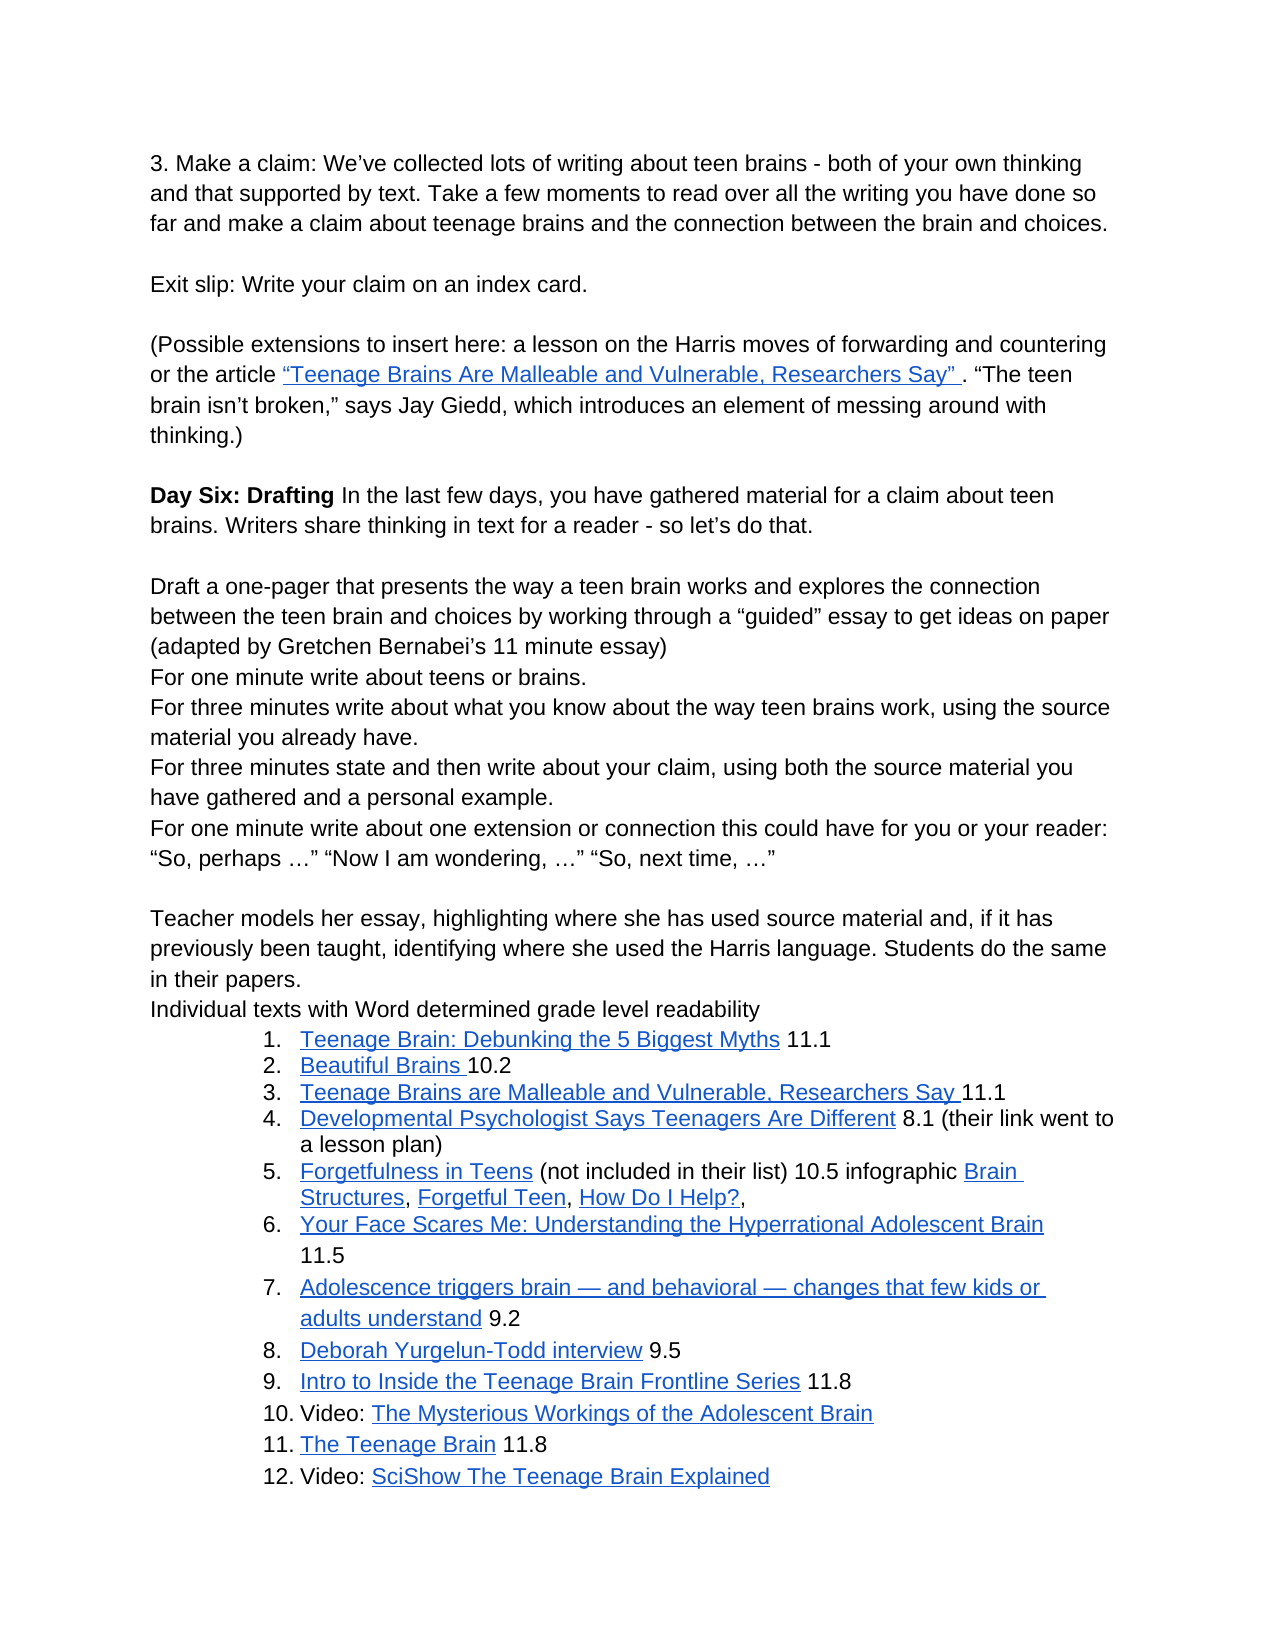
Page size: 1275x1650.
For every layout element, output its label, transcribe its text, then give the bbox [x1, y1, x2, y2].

text 3. Make a claim: We’ve collected lots of writing about teen brains - both of your own thinking and that supported by text. Take a few moments to read over all the writing you have done so far and make a claim about teenage brains and the connection between the brain and choices. [150, 150, 1125, 237]
text Individual texts with Word determined grade level readability [150, 996, 1125, 1022]
list Video: The Mysterious Workings of the Adolescent Brain [263, 1400, 1062, 1426]
list Your Face Scares Me: Understanding the Hyperrational Adolescent Brain 11.5 [263, 1211, 1062, 1268]
list Teenage Brains are Malleable and Vulnerable, Researchers Say 11.1 [263, 1079, 1125, 1105]
list Forgetfulness in Teens (not included in their list) 10.5 infographic Brain Structures, Forgetful Teen, How Do I Help?, [263, 1158, 1125, 1211]
text (Possible extensions to insert here: a lesson on the Harris moves of forwarding and countering or the article “Teenage Brains Are Malleable and Vulnerable, Researchers Say” . “The teen brain isn’t broken,” says Jay Giedd, which introduces an element of messing around with thinking.) [150, 331, 1125, 448]
text For one minute write about one extension or connection this could have for you or your reader: “So, perhaps …” “Now I am wondering, …” “So, next time, …” [150, 814, 1125, 871]
text Teacher models her essay, highlighting where she has used source material and, if it has previously been taught, identifying where she used the Harris language. Students do the same in their papers. [150, 905, 1125, 992]
list Intro to Inside the Teenage Brain Frontline Series 11.8 [263, 1368, 1062, 1395]
text Day Six: Drafting In the last few days, you have gathered material for a claim about teen brains. Writers share thinking in text for a reader - so let’s do that. [150, 482, 1125, 539]
text For three minutes state and then write about your claim, using both the source material you have gathered and a personal example. [150, 754, 1125, 811]
text Exit slip: Write your claim on an index card. [150, 271, 1125, 297]
list The Teenage Brain 11.8 [263, 1431, 1062, 1458]
text For three minutes write about what you know about the way teen brains work, using the source material you already have. [150, 694, 1125, 750]
list Deborah Yurgelun-Todd interview 9.5 [263, 1337, 1062, 1363]
list Video: SciShow The Teenage Brain Explained [263, 1463, 1062, 1489]
list Adolescence triggers brain — and behavioral — changes that few kids or adults understand 9.2 [263, 1274, 1062, 1332]
text For one minute write about teens or brains. [150, 663, 1125, 690]
list Teenage Brain: Debunking the 5 Biggest Myths 11.1 [263, 1026, 1125, 1052]
text Draft a one-pager that presents the way a teen brain works and explores the connection between the teen brain and choices by working through a “guided” essay to get ideas on paper (adapted by Gretchen Bernabei’s 11 minute essay) [150, 573, 1125, 660]
list Developmental Psychologist Says Teenagers Are Different 8.1 (their link went to a lesson plan) [263, 1105, 1125, 1158]
list Beautiful Brains 10.2 [263, 1052, 1125, 1079]
